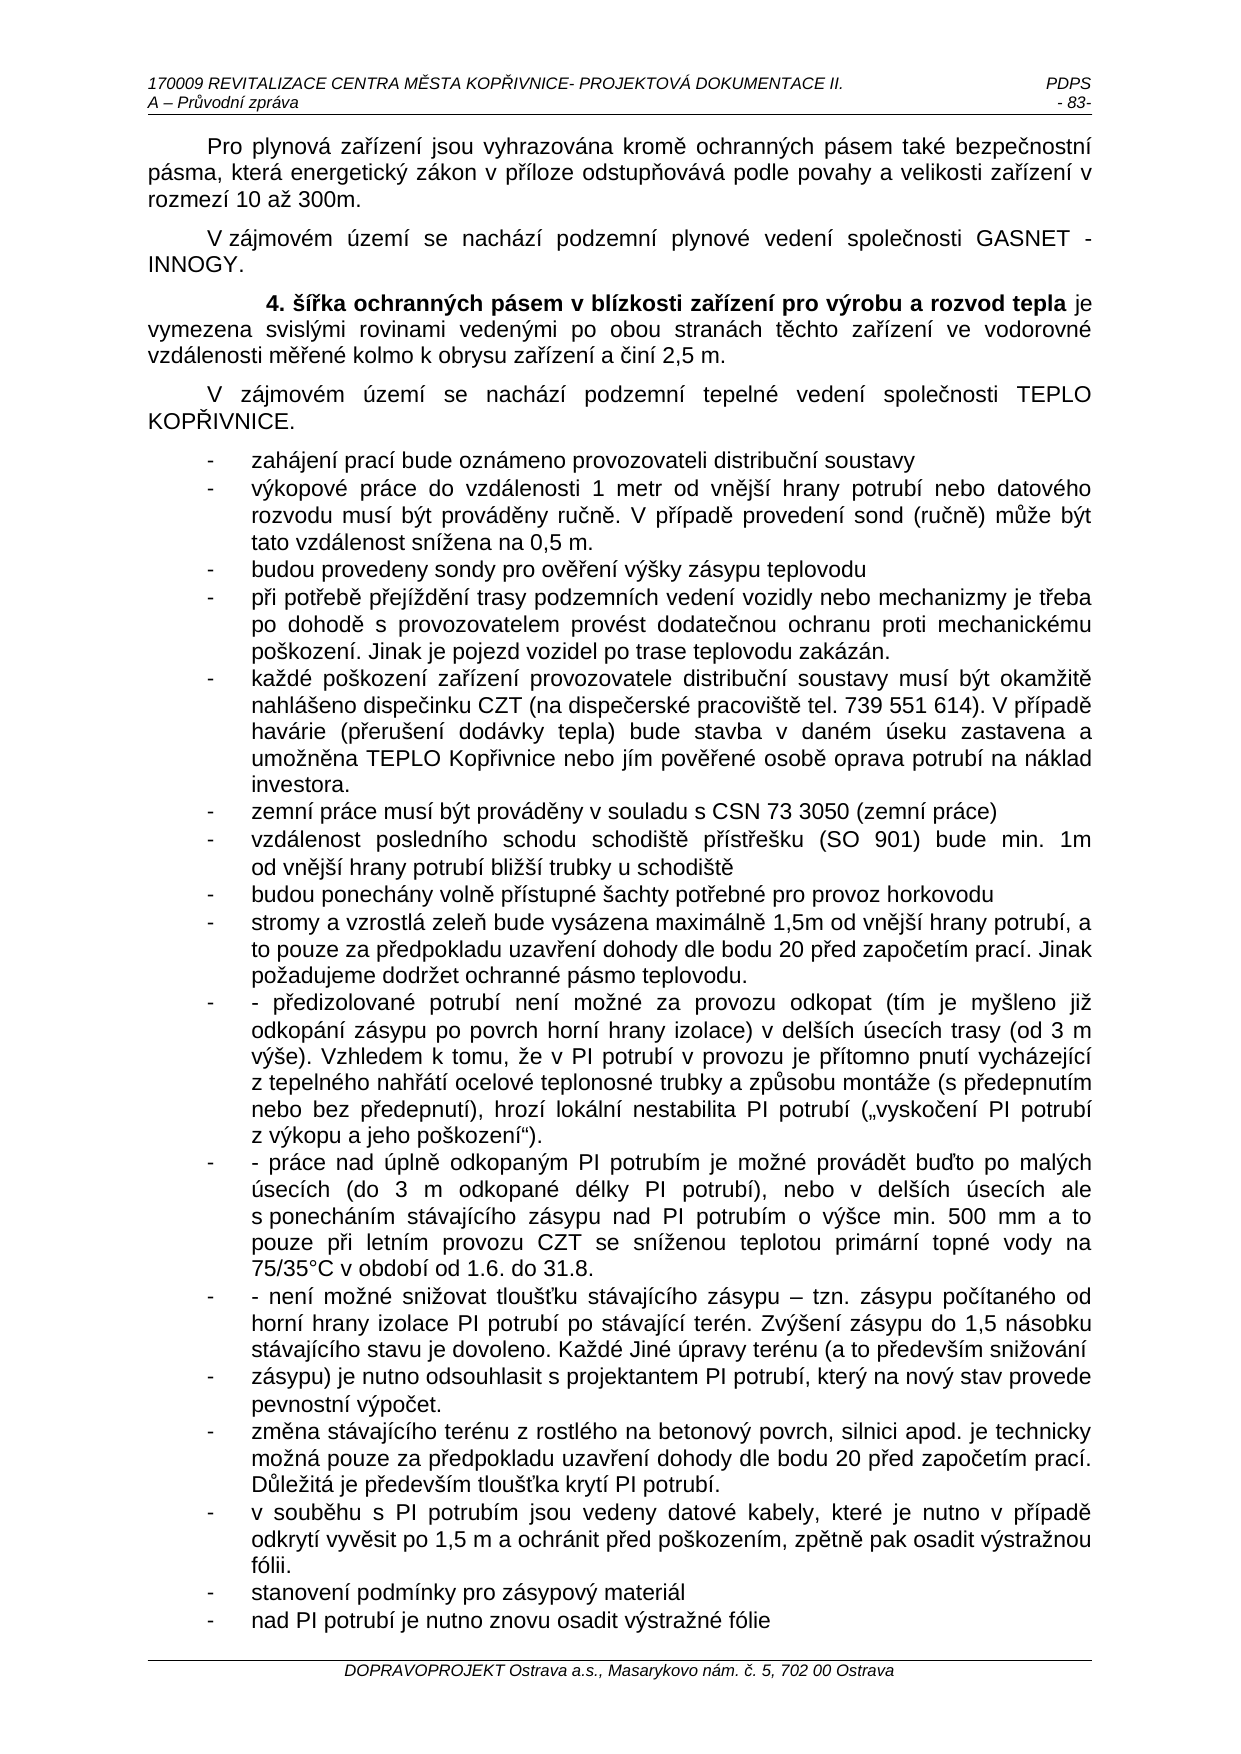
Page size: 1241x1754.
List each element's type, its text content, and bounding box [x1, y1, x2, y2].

list budou provedeny sondy pro ověření výšky zásypu teplovodu [207, 555, 1092, 583]
text Pro plynová zařízení jsou vyhrazována kromě ochranných pásem také bezpečnostní pásma, která energetický zákon v příloze odstupňovává podle povahy a velikosti zařízení v rozmezí 10 až 300m. [148, 133, 1092, 212]
list výkopové práce do vzdálenosti 1 metr od vnější hrany potrubí nebo datového rozvodu musí být prováděny ručně. V případě provedení sond (ručně) může být tato vzdálenost snížena na 0,5 m. [207, 474, 1092, 555]
list zahájení prací bude oznámeno provozovateli distribuční soustavy [207, 446, 1092, 474]
list vzdálenost posledního schodu schodiště přístřešku (SO 901) bude min. 1m od vnější hrany potrubí bližší trubky u schodiště [207, 825, 1092, 880]
list stanovení podmínky pro zásypový materiál [207, 1578, 1092, 1606]
list stromy a vzrostlá zeleň bude vysázena maximálně 1,5m od vnější hrany potrubí, a to pouze za předpokladu uzavření dohody dle bodu 20 před započetím prací. Jinak požadujeme dodržet ochranné pásmo teplovodu. [207, 908, 1092, 988]
list - předizolované potrubí není možné za provozu odkopat (tím je myšleno již odkopání zásypu po povrch horní hrany izolace) v delších úsecích trasy (od 3 m výše). Vzhledem k tomu, že v PI potrubí v provozu je přítomno pnutí vycházející z tepelného nahřátí ocelové teplonosné trubky a způsobu montáže (s předepnutím nebo bez předepnutí), hrozí lokální nestabilita PI potrubí („vyskočení PI potrubí z výkopu a jeho poškození“). [207, 988, 1092, 1148]
list - není možné snižovat tloušťku stávajícího zásypu – tzn. zásypu počítaného od horní hrany izolace PI potrubí po stávající terén. Zvýšení zásypu do 1,5 násobku stávajícího stavu je dovoleno. Každé Jiné úpravy terénu (a to především snižování [207, 1282, 1092, 1362]
list budou ponechány volně přístupné šachty potřebné pro provoz horkovodu [207, 880, 1092, 908]
text V zájmovém území se nachází podzemní tepelné vedení společnosti TEPLO KOPŘIVNICE. [148, 381, 1092, 434]
text V zájmovém území se nachází podzemní plynové vedení společnosti GASNET - INNOGY. [148, 224, 1092, 277]
list každé poškození zařízení provozovatele distribuční soustavy musí být okamžitě nahlášeno dispečinku CZT (na dispečerské pracoviště tel. 739 551 614). V případě havárie (přerušení dodávky tepla) bude stavba v daném úseku zastavena a umožněna TEPLO Kopřivnice nebo jím pověřené osobě oprava potrubí na náklad investora. [207, 664, 1092, 797]
list při potřebě přejíždění trasy podzemních vedení vozidly nebo mechanizmy je třeba po dohodě s provozovatelem provést dodatečnou ochranu proti mechanickému poškození. Jinak je pojezd vozidel po trase teplovodu zakázán. [207, 583, 1092, 664]
list v souběhu s PI potrubím jsou vedeny datové kabely, které je nutno v případě odkrytí vyvěsit po 1,5 m a ochránit před poškozením, zpětně pak osadit výstražnou fólii. [207, 1498, 1092, 1578]
list - práce nad úplně odkopaným PI potrubím je možné provádět buďto po malých úsecích (do 3 m odkopané délky PI potrubí), nebo v delších úsecích ale s ponecháním stávajícího zásypu nad PI potrubím o výšce min. 500 mm a to pouze při letním provozu CZT se sníženou teplotou primární topné vody na 75/35°C v období od 1.6. do 31.8. [207, 1148, 1092, 1282]
list nad PI potrubí je nutno znovu osadit výstražné fólie [207, 1606, 1092, 1634]
list změna stávajícího terénu z rostlého na betonový povrch, silnici apod. je technicky možná pouze za předpokladu uzavření dohody dle bodu 20 před započetím prací. Důležitá je především tloušťka krytí PI potrubí. [207, 1417, 1092, 1498]
list zásypu) je nutno odsouhlasit s projektantem PI potrubí, který na nový stav provede pevnostní výpočet. [207, 1362, 1092, 1417]
text 4. šířka ochranných pásem v blízkosti zařízení pro výrobu a rozvod tepla je vymezena svislými rovinami vedenými po obou stranách těchto zařízení ve vodorovné vzdálenosti měřené kolmo k obrysu zařízení a činí 2,5 m. [148, 290, 1092, 369]
list zemní práce musí být prováděny v souladu s CSN 73 3050 (zemní práce) [207, 797, 1092, 825]
